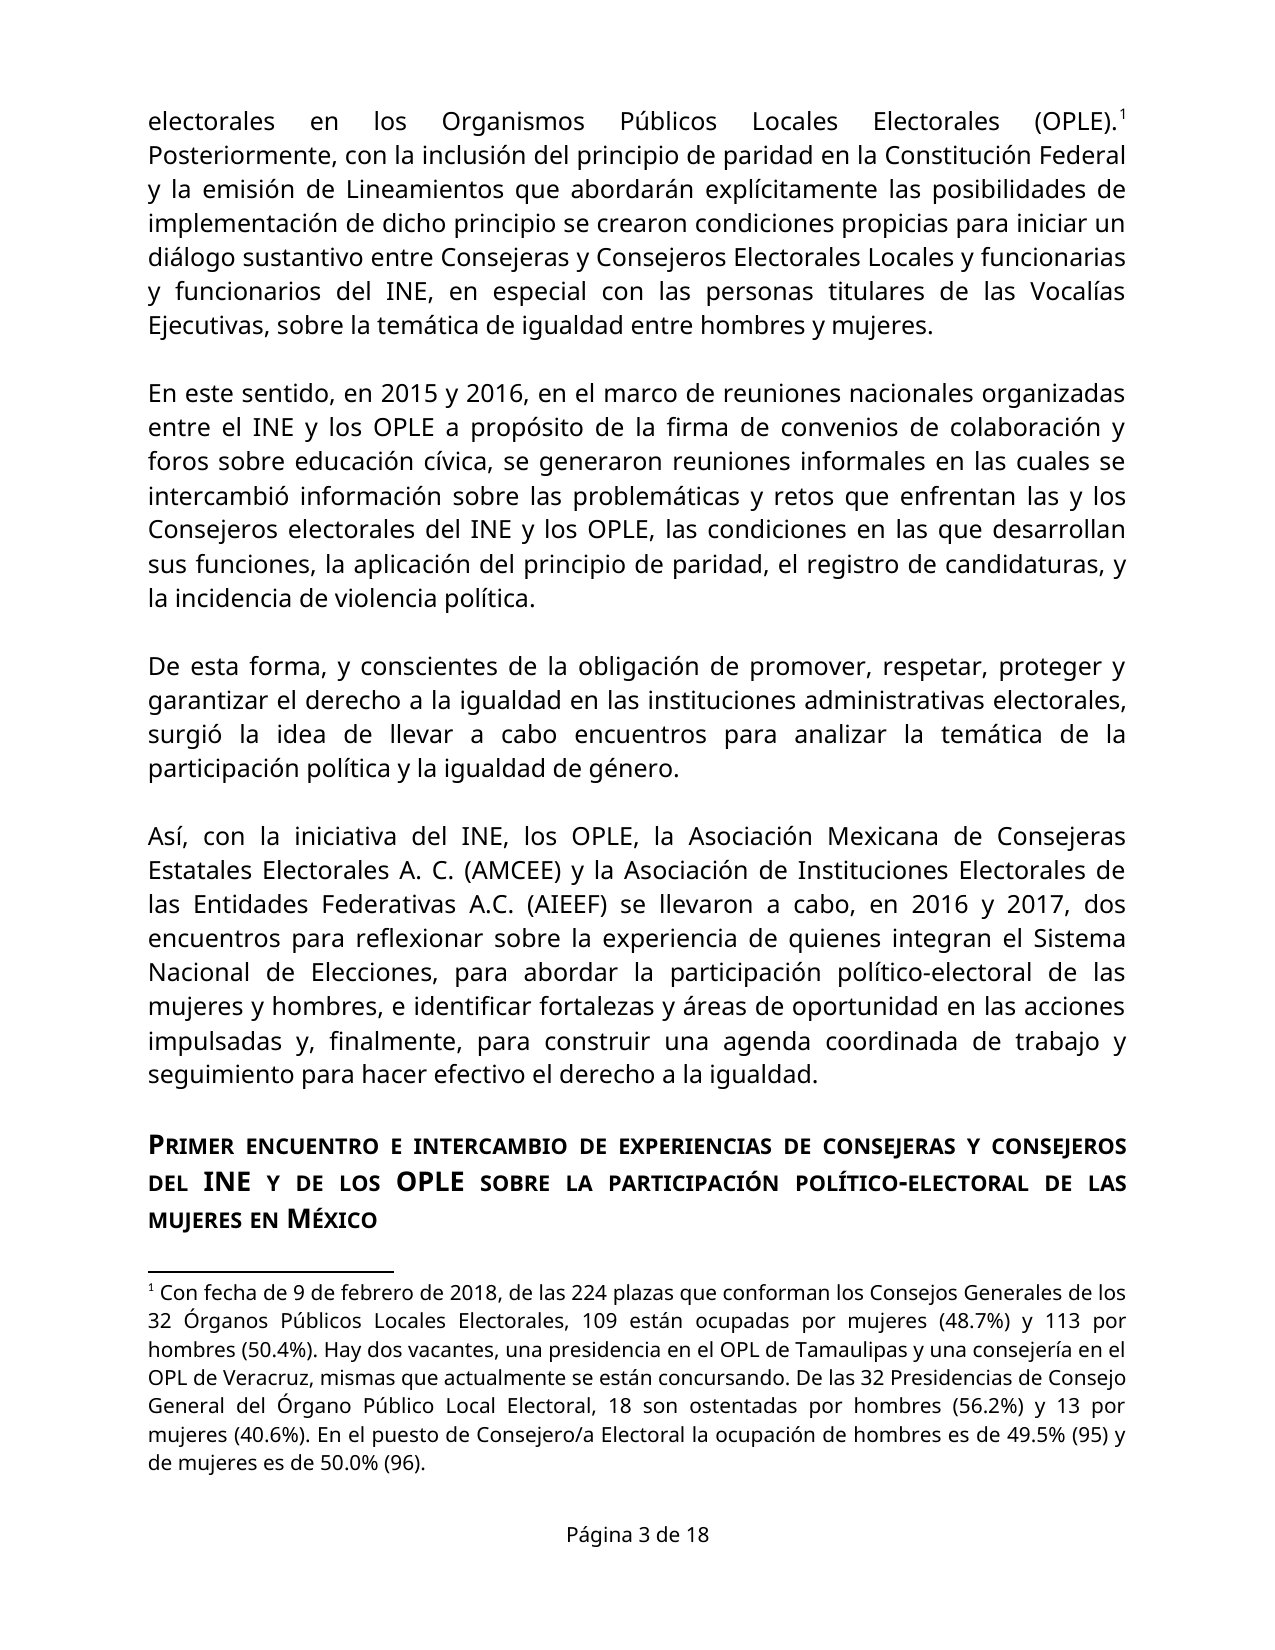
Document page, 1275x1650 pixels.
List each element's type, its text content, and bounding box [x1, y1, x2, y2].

text Primer encuentro e intercambio de experiencias de consejeras y consejeros del INE y de los OPLE sobre la participación político-electoral de las mujeres en México [148, 1125, 1127, 1236]
text Así, con la iniciativa del INE, los OPLE, la Asociación Mexicana de Consejeras Estatales Electorales A. C. (AMCEE) y la Asociación de Instituciones Electorales de las Entidades Federativas A.C. (AIEEF) se llevaron a cabo, en 2016 y 2017, dos encuentros para reflexionar sobre la experiencia de quienes integran el Sistema Nacional de Elecciones, para abordar la participación político-electoral de las mujeres y hombres, e identificar fortalezas y áreas de oportunidad en las acciones impulsadas y, finalmente, para construir una agenda coordinada de trabajo y seguimiento para hacer efectivo el derecho a la igualdad. [148, 819, 1127, 1091]
text De esta forma, y conscientes de la obligación de promover, respetar, proteger y garantizar el derecho a la igualdad en las instituciones administrativas electorales, surgió la idea de llevar a cabo encuentros para analizar la temática de la participación política y la igualdad de género. [148, 648, 1127, 785]
text En este sentido, en 2015 y 2016, en el marco de reuniones nacionales organizadas entre el INE y los OPLE a propósito de la firma de convenios de colaboración y foros sobre educación cívica, se generaron reuniones informales en las cuales se intercambió información sobre las problemáticas y retos que enfrentan las y los Consejeros electorales del INE y los OPLE, las condiciones en las que desarrollan sus funciones, la aplicación del principio de paridad, el registro de candidaturas, y la incidencia de violencia política. [148, 376, 1127, 614]
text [148, 103, 1127, 342]
